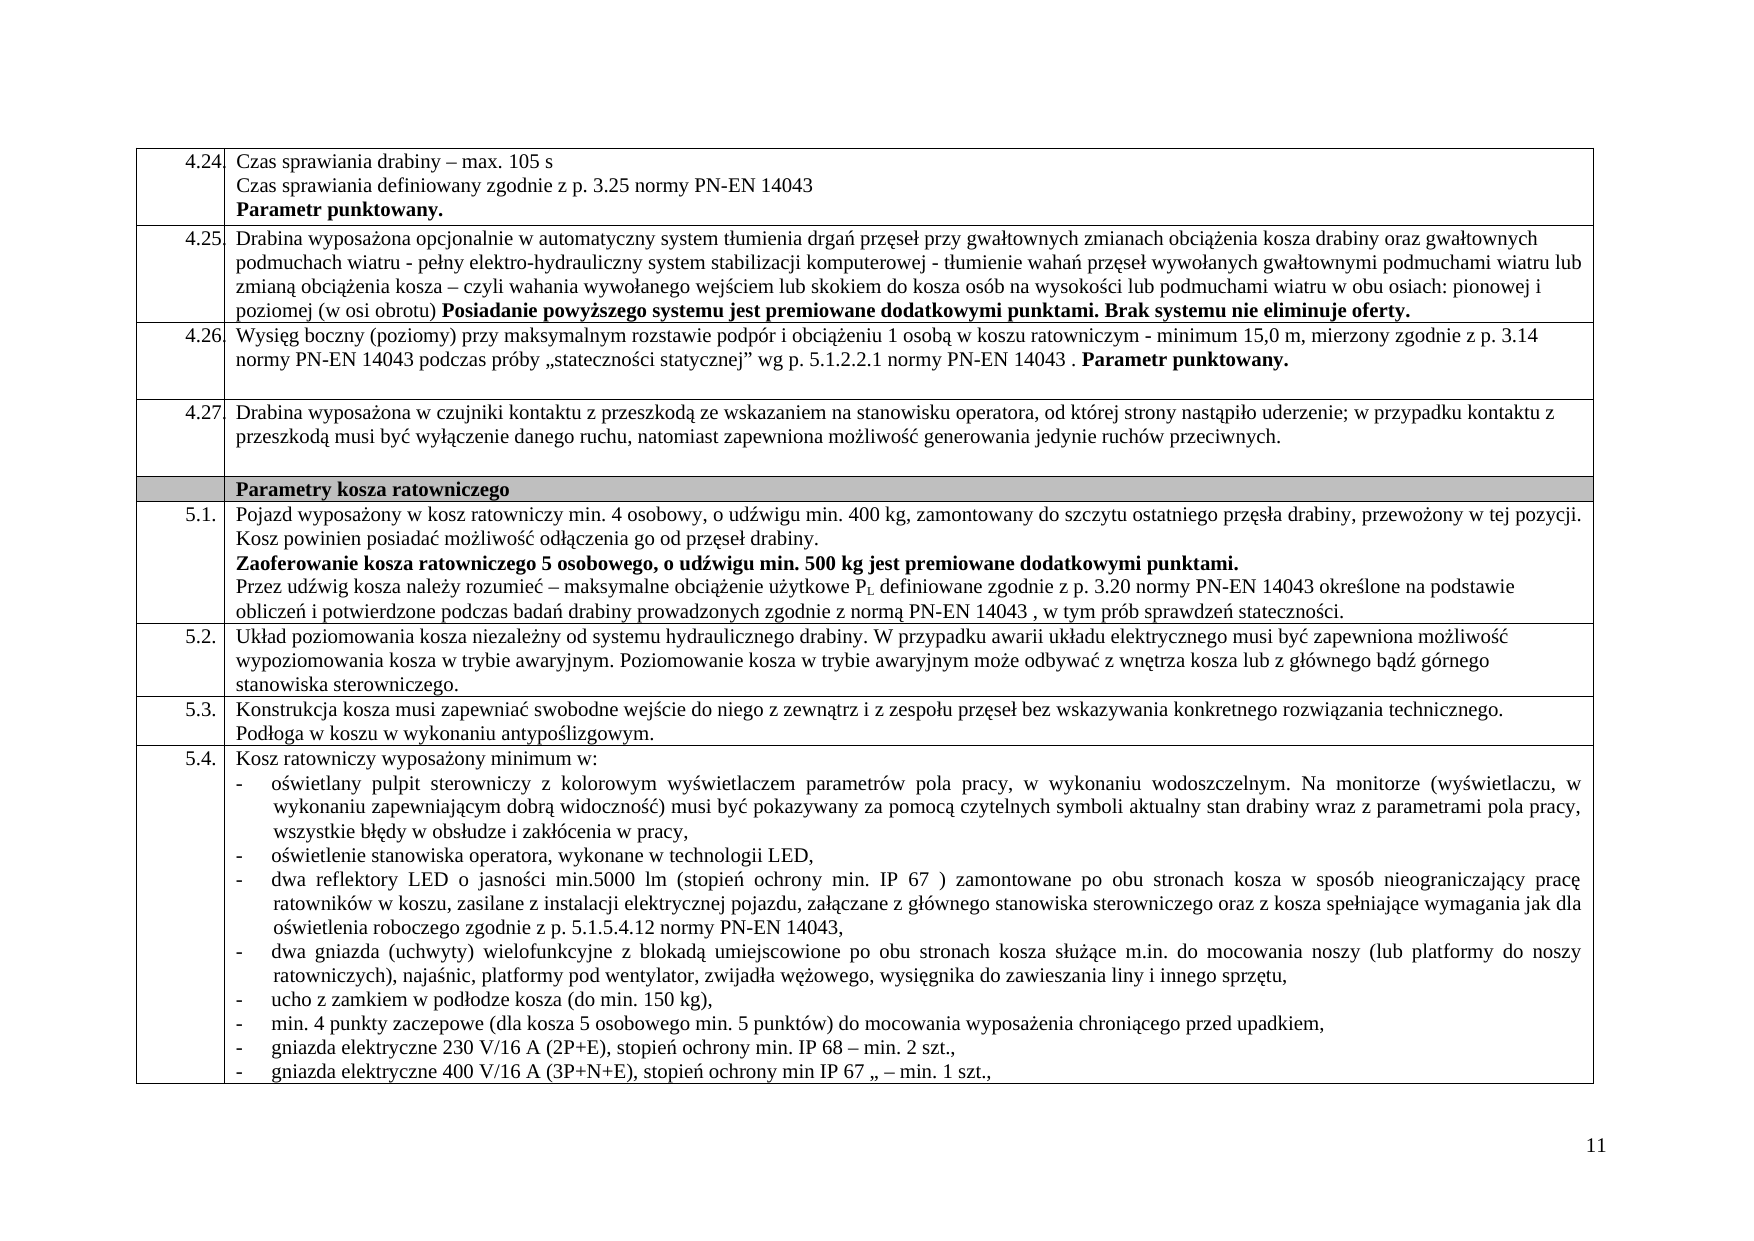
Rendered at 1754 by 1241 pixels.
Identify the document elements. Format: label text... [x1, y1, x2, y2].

table_cell Konstrukcja kosza musi zapewniać swobodne wejście do niego z zewnątrz i z zespołu przęseł bez wskazywania konkretnego rozwiązania technicznego. Podłoga w koszu w wykonaniu antypoślizgowym. [225, 697, 1593, 745]
table_cell Wysięg boczny (poziomy) przy maksymalnym rozstawie podpór i obciążeniu 1 osobą w koszu ratowniczym - minimum 15,0 m, mierzony zgodnie z p. 3.14 normy PN-EN 14043 podczas próby „stateczności statycznej” wg p. 5.1.2.2.1 normy PN-EN 14043 . Parametr punktowany. [225, 323, 1593, 399]
table_cell [137, 624, 224, 696]
table_cell [137, 697, 224, 745]
table_cell Drabina wyposażona opcjonalnie w automatyczny system tłumienia drgań przęseł przy gwałtownych zmianach obciążenia kosza drabiny oraz gwałtownych podmuchach wiatru - pełny elektro-hydrauliczny system stabilizacji komputerowej - tłumienie wahań przęseł wywołanych gwałtownymi podmuchami wiatru lub zmianą obciążenia kosza – czyli wahania wywołanego wejściem lub skokiem do kosza osób na wysokości lub podmuchami wiatru w obu osiach: pionowej i poziomej (w osi obrotu) Posiadanie powyższego systemu jest premiowane dodatkowymi punktami. Brak systemu nie eliminuje oferty. [225, 226, 1593, 322]
table_cell [137, 502, 224, 623]
table_cell Parametry kosza ratowniczego [225, 477, 1593, 501]
table_cell Pojazd wyposażony w kosz ratowniczy min. 4 osobowy, o udźwigu min. 400 kg, zamontowany do szczytu ostatniego przęsła drabiny, przewożony w tej pozycji. Kosz powinien posiadać możliwość odłączenia go od przęseł drabiny. Zaoferowanie kosza ratowniczego 5 osobowego, o udźwigu min. 500 kg jest premiowane dodatkowymi punktami. Przez udźwig kosza należy rozumieć – maksymalne obciążenie użytkowe PL definiowane zgodnie z p. 3.20 normy PN-EN 14043 określone na podstawie obliczeń i potwierdzone podczas badań drabiny prowadzonych zgodnie z normą PN-EN 14043 , w tym prób sprawdzeń stateczności. [225, 502, 1593, 623]
table_cell [137, 746, 224, 1083]
table_cell Czas sprawiania drabiny – max. 105 s Czas sprawiania definiowany zgodnie z p. 3.25 normy PN-EN 14043 Parametr punktowany. [225, 149, 1593, 225]
table_cell [137, 477, 224, 501]
table_cell Układ poziomowania kosza niezależny od systemu hydraulicznego drabiny. W przypadku awarii układu elektrycznego musi być zapewniona możliwość wypoziomowania kosza w trybie awaryjnym. Poziomowanie kosza w trybie awaryjnym może odbywać z wnętrza kosza lub z głównego bądź górnego stanowiska sterowniczego. [225, 624, 1593, 696]
table_cell [137, 149, 224, 225]
table_cell [137, 400, 224, 476]
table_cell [225, 746, 1593, 1083]
table_cell Drabina wyposażona w czujniki kontaktu z przeszkodą ze wskazaniem na stanowisku operatora, od której strony nastąpiło uderzenie; w przypadku kontaktu z przeszkodą musi być wyłączenie danego ruchu, natomiast zapewniona możliwość generowania jedynie ruchów przeciwnych. [225, 400, 1593, 476]
table_cell [137, 323, 224, 399]
table_cell [137, 226, 224, 322]
